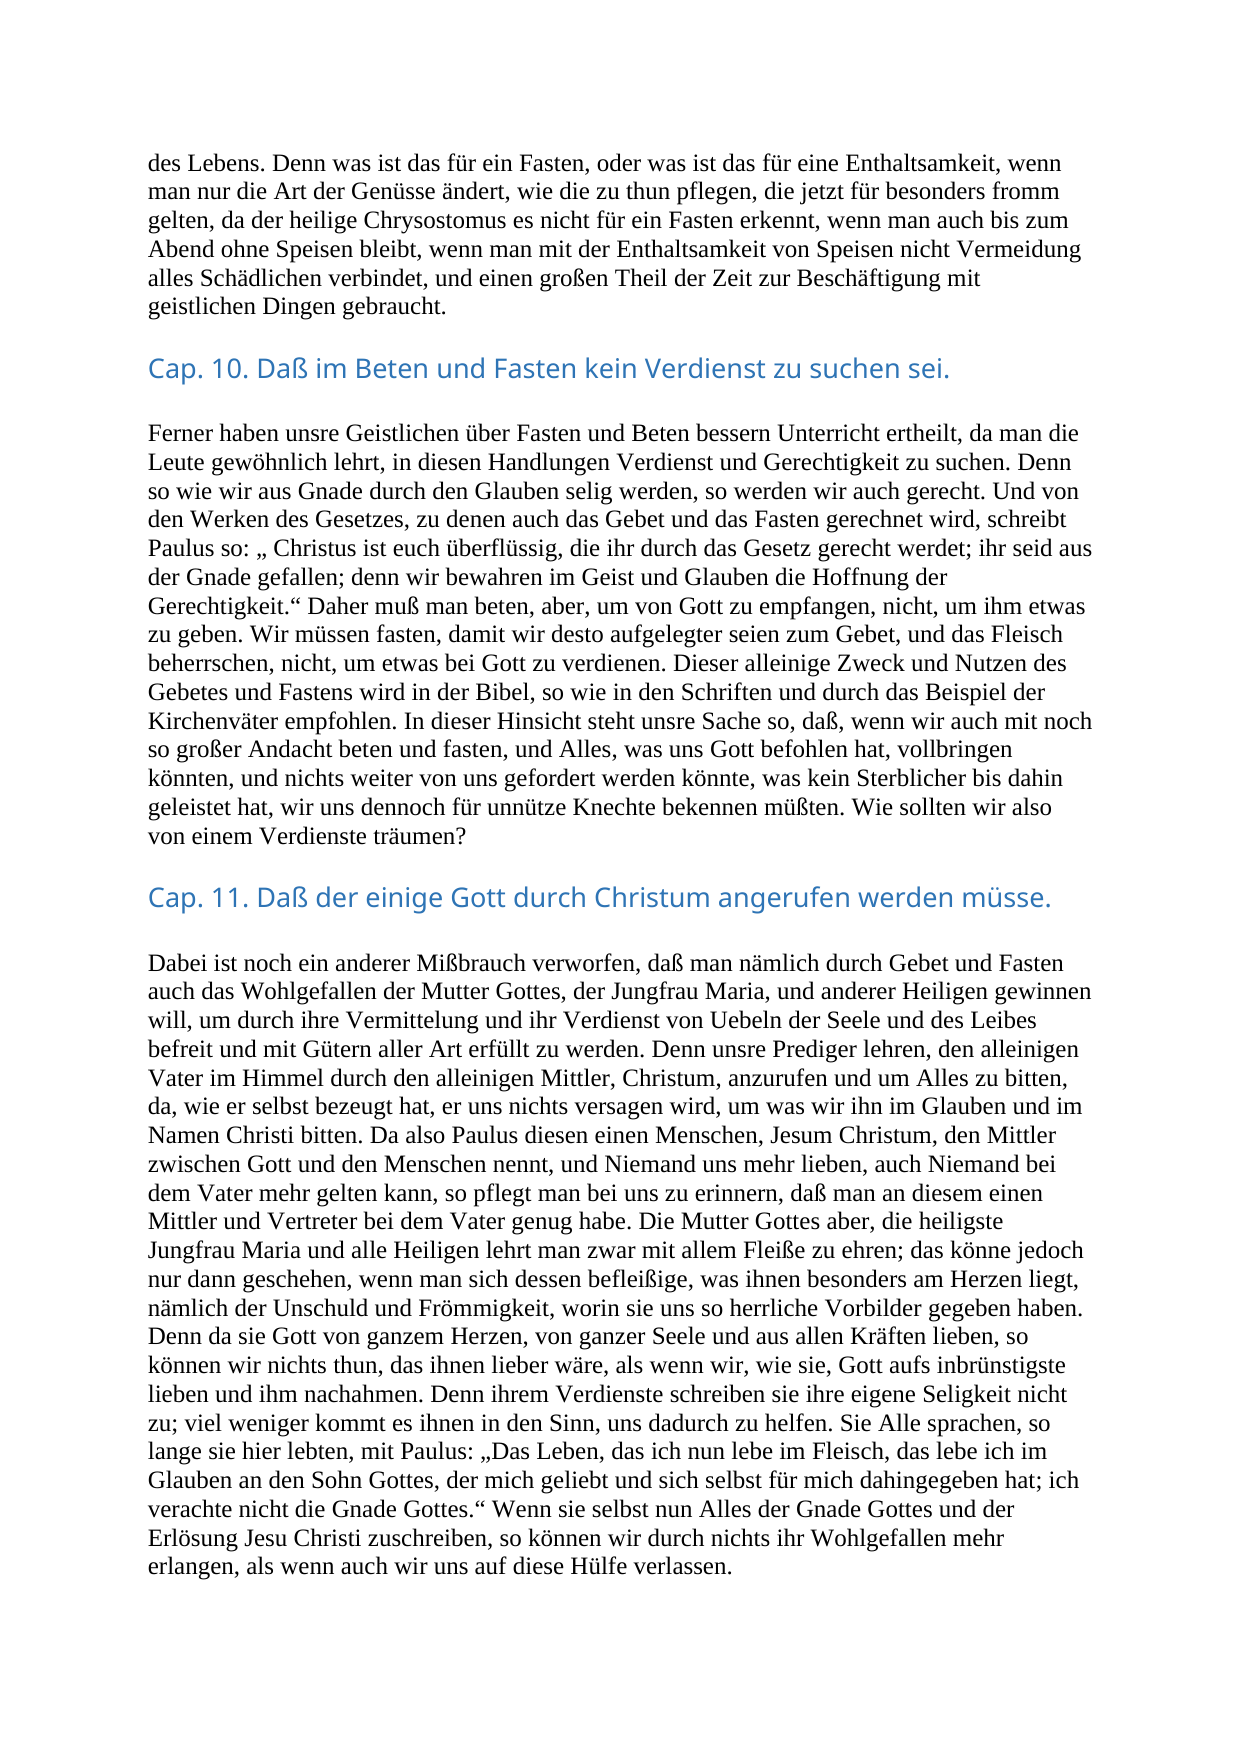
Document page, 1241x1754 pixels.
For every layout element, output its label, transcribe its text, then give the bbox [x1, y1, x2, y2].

text Ferner haben unsre Geistlichen über Fasten und Beten bessern Unterricht ertheilt, da man die Leute gewöhnlich lehrt, in diesen Handlungen Verdienst und Gerechtigkeit zu suchen. Denn so wie wir aus Gnade durch den Glauben selig werden, so werden wir auch gerecht. Und von den Werken des Gesetzes, zu denen auch das Gebet und das Fasten gerechnet wird, schreibt Paulus so: „ Christus ist euch überflüssig, die ihr durch das Gesetz gerecht werdet; ihr seid aus der Gnade gefallen; denn wir bewahren im Geist und Glauben die Hoffnung der Gerechtigkeit.“ Daher muß man beten, aber, um von Gott zu empfangen, nicht, um ihm etwas zu geben. Wir müssen fasten, damit wir desto aufgelegter seien zum Gebet, und das Fleisch beherrschen, nicht, um etwas bei Gott zu verdienen. Dieser alleinige Zweck und Nutzen des Gebetes und Fastens wird in der Bibel, so wie in den Schriften und durch das Beispiel der Kirchenväter empfohlen. In dieser Hinsicht steht unsre Sache so, daß, wenn wir auch mit noch so großer Andacht beten und fasten, und Alles, was uns Gott befohlen hat, vollbringen könnten, und nichts weiter von uns gefordert werden könnte, was kein Sterblicher bis dahin geleistet hat, wir uns dennoch für unnütze Knechte bekennen müßten. Wie sollten wir also von einem Verdienste träumen? [148, 418, 1093, 849]
subtitle Cap. 11. Daß der einige Gott durch Christum angerufen werden müsse. [148, 879, 1093, 916]
text Dabei ist noch ein anderer Mißbrauch verworfen, daß man nämlich durch Gebet und Fasten auch das Wohlgefallen der Mutter Gottes, der Jungfrau Maria, und anderer Heiligen gewinnen will, um durch ihre Vermittelung und ihr Verdienst von Uebeln der Seele und des Leibes befreit und mit Gütern aller Art erfüllt zu werden. Denn unsre Prediger lehren, den alleinigen Vater im Himmel durch den alleinigen Mittler, Christum, anzurufen und um Alles zu bitten, da, wie er selbst bezeugt hat, er uns nichts versagen wird, um was wir ihn im Glauben und im Namen Christi bitten. Da also Paulus diesen einen Menschen, Jesum Christum, den Mittler zwischen Gott und den Menschen nennt, und Niemand uns mehr lieben, auch Niemand bei dem Vater mehr gelten kann, so pflegt man bei uns zu erinnern, daß man an diesem einen Mittler und Vertreter bei dem Vater genug habe. Die Mutter Gottes aber, die heiligste Jungfrau Maria und alle Heiligen lehrt man zwar mit allem Fleiße zu ehren; das könne jedoch nur dann geschehen, wenn man sich dessen befleißige, was ihnen besonders am Herzen liegt, nämlich der Unschuld und Frömmigkeit, worin sie uns so herrliche Vorbilder gegeben haben. Denn da sie Gott von ganzem Herzen, von ganzer Seele und aus allen Kräften lieben, so können wir nichts thun, das ihnen lieber wäre, als wenn wir, wie sie, Gott aufs inbrünstigste lieben und ihm nachahmen. Denn ihrem Verdienste schreiben sie ihre eigene Seligkeit nicht zu; viel weniger kommt es ihnen in den Sinn, uns dadurch zu helfen. Sie Alle sprachen, so lange sie hier lebten, mit Paulus: „Das Leben, das ich nun lebe im Fleisch, das lebe ich im Glauben an den Sohn Gottes, der mich geliebt und sich selbst für mich dahingegeben hat; ich verachte nicht die Gnade Gottes.“ Wenn sie selbst nun Alles der Gnade Gottes und der Erlösung Jesu Christi zuschreiben, so können wir durch nichts ihr Wohlgefallen mehr erlangen, als wenn auch wir uns auf diese Hülfe verlassen. [148, 948, 1093, 1580]
subtitle Cap. 10. Daß im Beten und Fasten kein Verdienst zu suchen sei. [148, 349, 1093, 386]
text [148, 148, 1093, 320]
